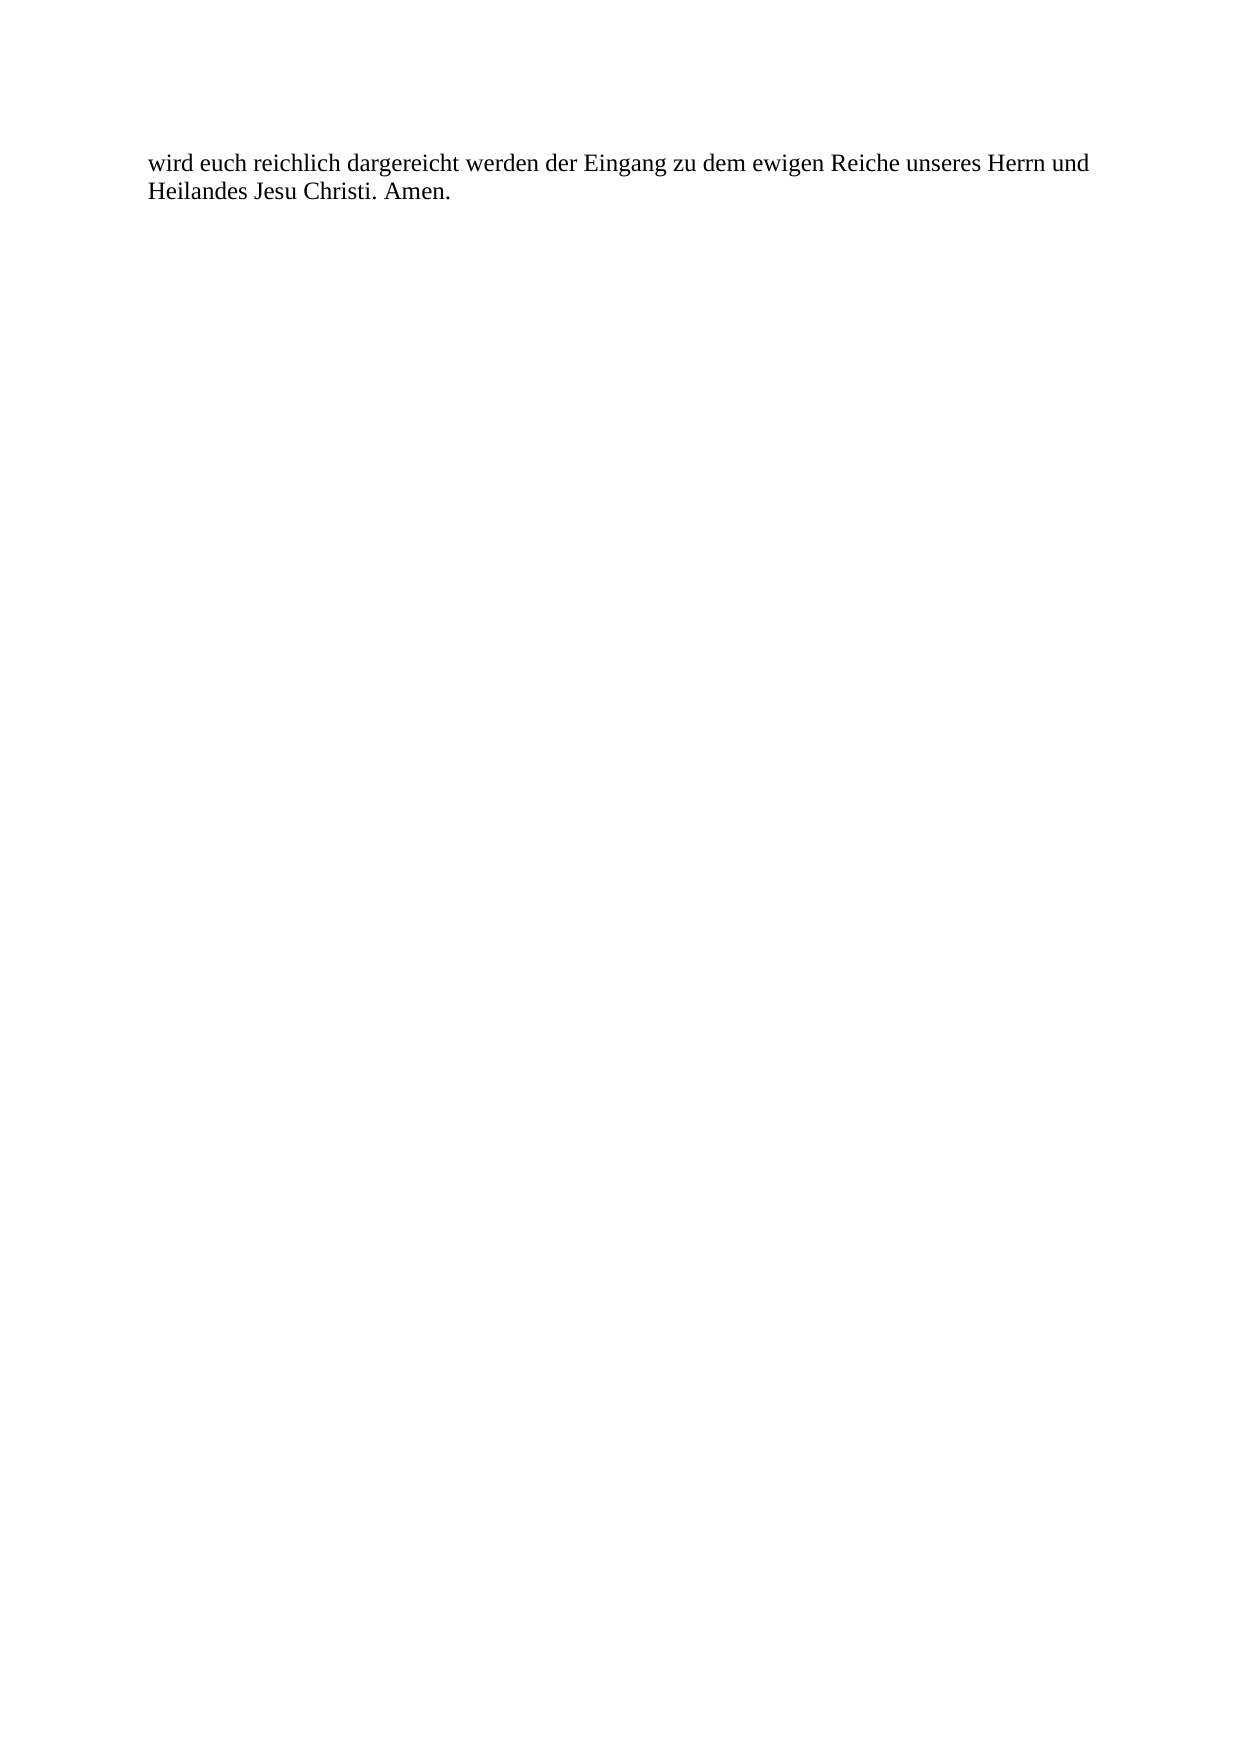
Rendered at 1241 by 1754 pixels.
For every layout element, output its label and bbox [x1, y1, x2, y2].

text [148, 148, 1093, 205]
